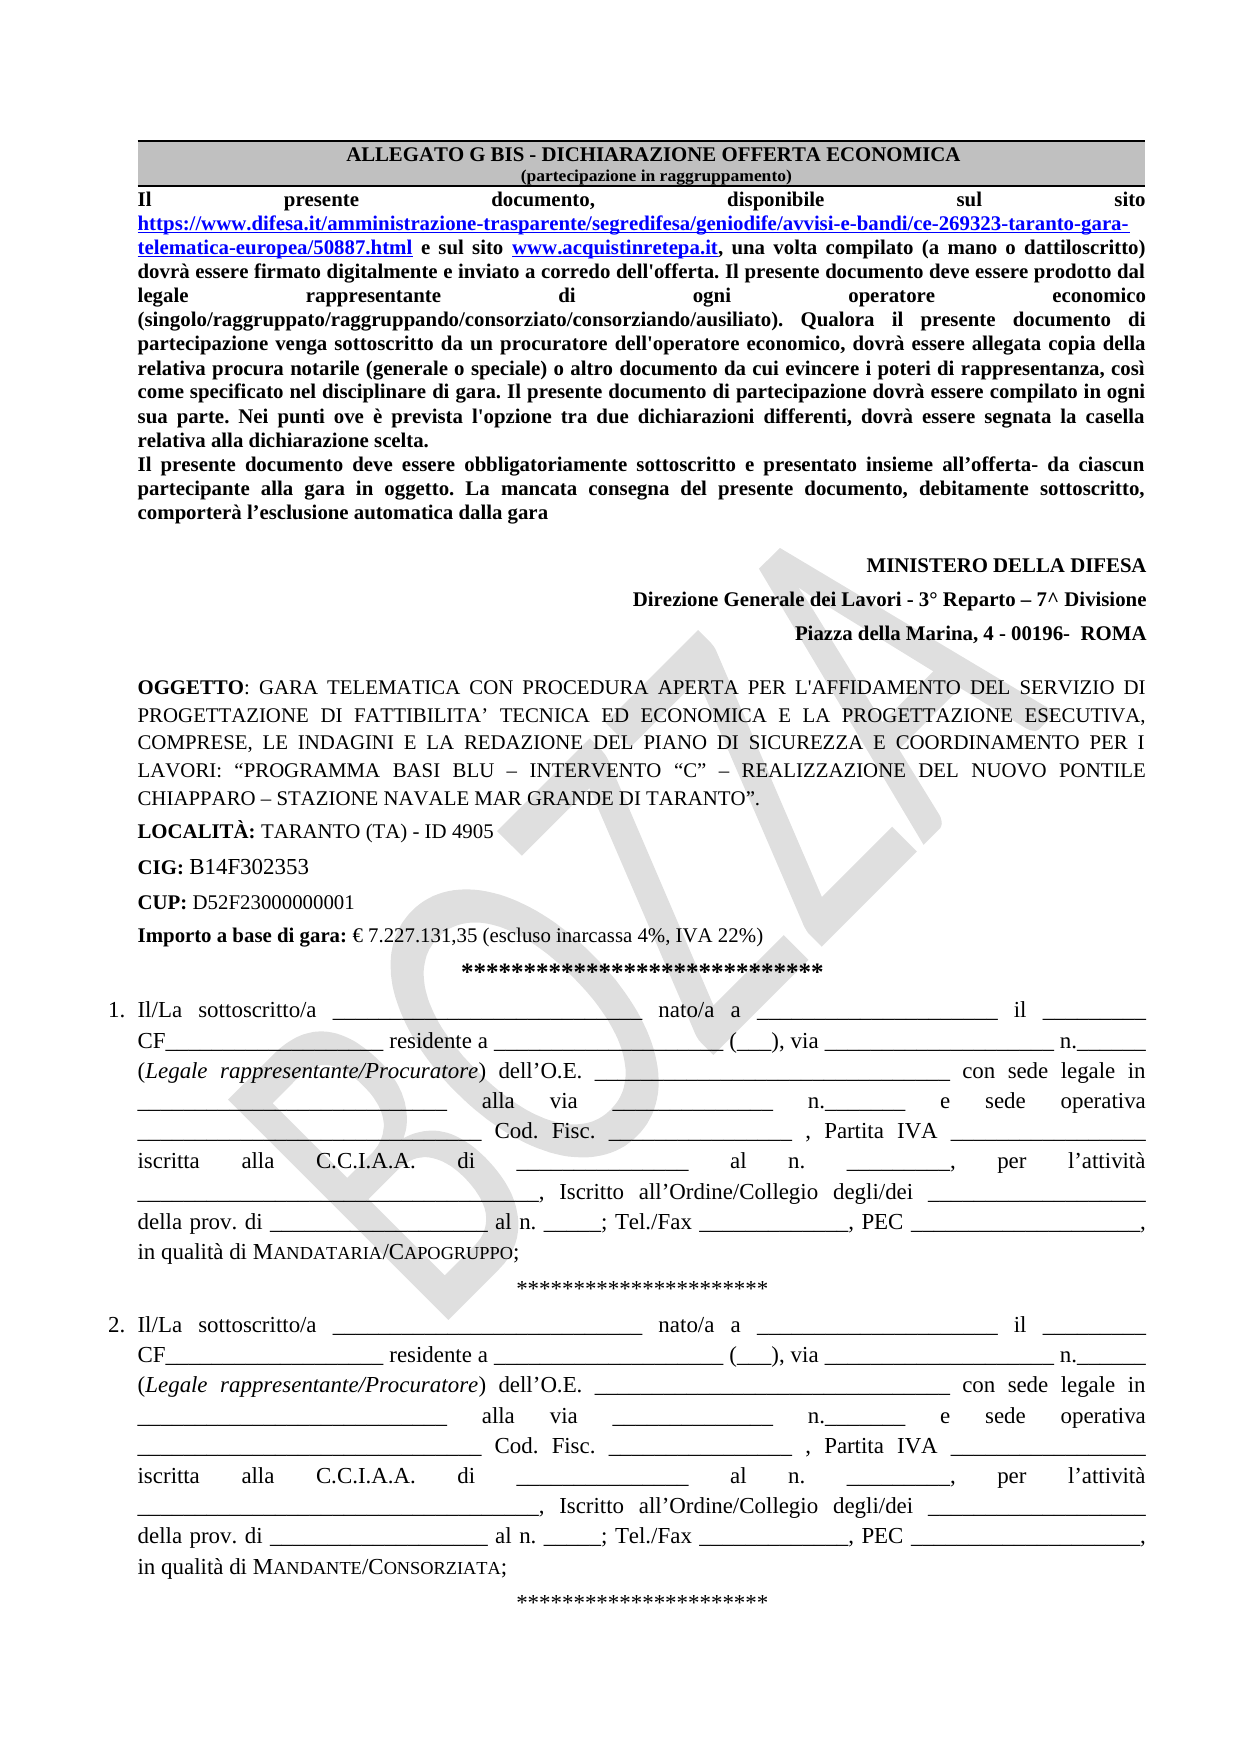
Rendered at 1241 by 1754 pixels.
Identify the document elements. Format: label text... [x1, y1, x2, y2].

text ********************** [137, 1589, 1146, 1616]
text ********************** [137, 1275, 1146, 1301]
list Il/La sottoscritto/a ___________________________ nato/a a _____________________ il _________ CF___________________ residente a ____________________ (___), via ____________________ n.______ (Legale rappresentante/Procuratore) dell’O.E. _______________________________ con sede legale in ___________________________ alla via ______________ n._______ e sede operativa ______________________________ Cod. Fisc. ________________ , Partita IVA _________________ iscritta alla C.C.I.A.A. di _______________ al n. _________, per l’attività ___________________________________, Iscritto all’Ordine/Collegio degli/dei ___________________ della prov. di ___________________ al n. _____; Tel./Fax _____________, PEC ____________________, in qualità di Mandataria/Capogruppo; [108, 997, 1146, 1264]
table_header ALLEGATO G BIS - DICHIARAZIONE OFFERTA ECONOMICA (partecipazione in raggruppamento) [138, 142, 1145, 185]
text LOCALITÀ: TARANTO (TA) - ID 4905 [137, 819, 1146, 843]
text ***************************** [137, 957, 1146, 986]
text Piazza della Marina, 4 - 00196- ROMA [137, 621, 1146, 645]
text CUP: D52F23000000001 [137, 889, 1146, 914]
text Il presente documento deve essere obbligatoriamente sottoscritto e presentato insieme all’offerta- da ciascun partecipante alla gara in oggetto. La mancata consegna del presente documento, debitamente sottoscritto, comporterà l’esclusione automatica dalla gara [137, 452, 1146, 524]
text Direzione Generale dei Lavori - 3° Reparto – 7^ Divisione [137, 587, 1146, 611]
text MINISTERO DELLA DIFESA [137, 553, 1146, 577]
text Il presente documento, disponibile sul sito https://www.difesa.it/amministrazione-trasparente/segredifesa/geniodife/avvisi-e-bandi/ce-269323-taranto-gara-telematica-europea/50887.html e sul sito www.acquistinretepa.it, una volta compilato (a mano o dattiloscritto) dovrà essere firmato digitalmente e inviato a corredo dell'offerta. Il presente documento deve essere prodotto dal legale rappresentante di ogni operatore economico (singolo/raggruppato/raggruppando/consorziato/consorziando/ausiliato). Qualora il presente documento di partecipazione venga sottoscritto da un procuratore dell'operatore economico, dovrà essere allegata copia della relativa procura notarile (generale o speciale) o altro documento da cui evincere i poteri di rappresentanza, così come specificato nel disciplinare di gara. Il presente documento di partecipazione dovrà essere compilato in ogni sua parte. Nei punti ove è prevista l'opzione tra due dichiarazioni differenti, dovrà essere segnata la casella relativa alla dichiarazione scelta. [137, 187, 1146, 452]
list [108, 1311, 1146, 1579]
text Importo a base di gara: € 7.227.131,35 (escluso inarcassa 4%, IVA 22%) [137, 923, 1146, 947]
text OGGETTO: GARA TELEMATICA CON PROCEDURA APERTA PER L'AFFIDAMENTO DEL SERVIZIO DI PROGETTAZIONE DI FATTIBILITA’ TECNICA ED ECONOMICA E LA PROGETTAZIONE ESECUTIVA, COMPRESE, LE INDAGINI E LA REDAZIONE DEL PIANO DI SICUREZZA E COORDINAMENTO PER I LAVORI: “PROGRAMMA BASI BLU – INTERVENTO “C” – REALIZZAZIONE DEL NUOVO PONTILE CHIAPPARO – STAZIONE NAVALE MAR GRANDE DI TARANTO”. [137, 675, 1146, 809]
text CIG: B14F302353 [137, 853, 1146, 879]
